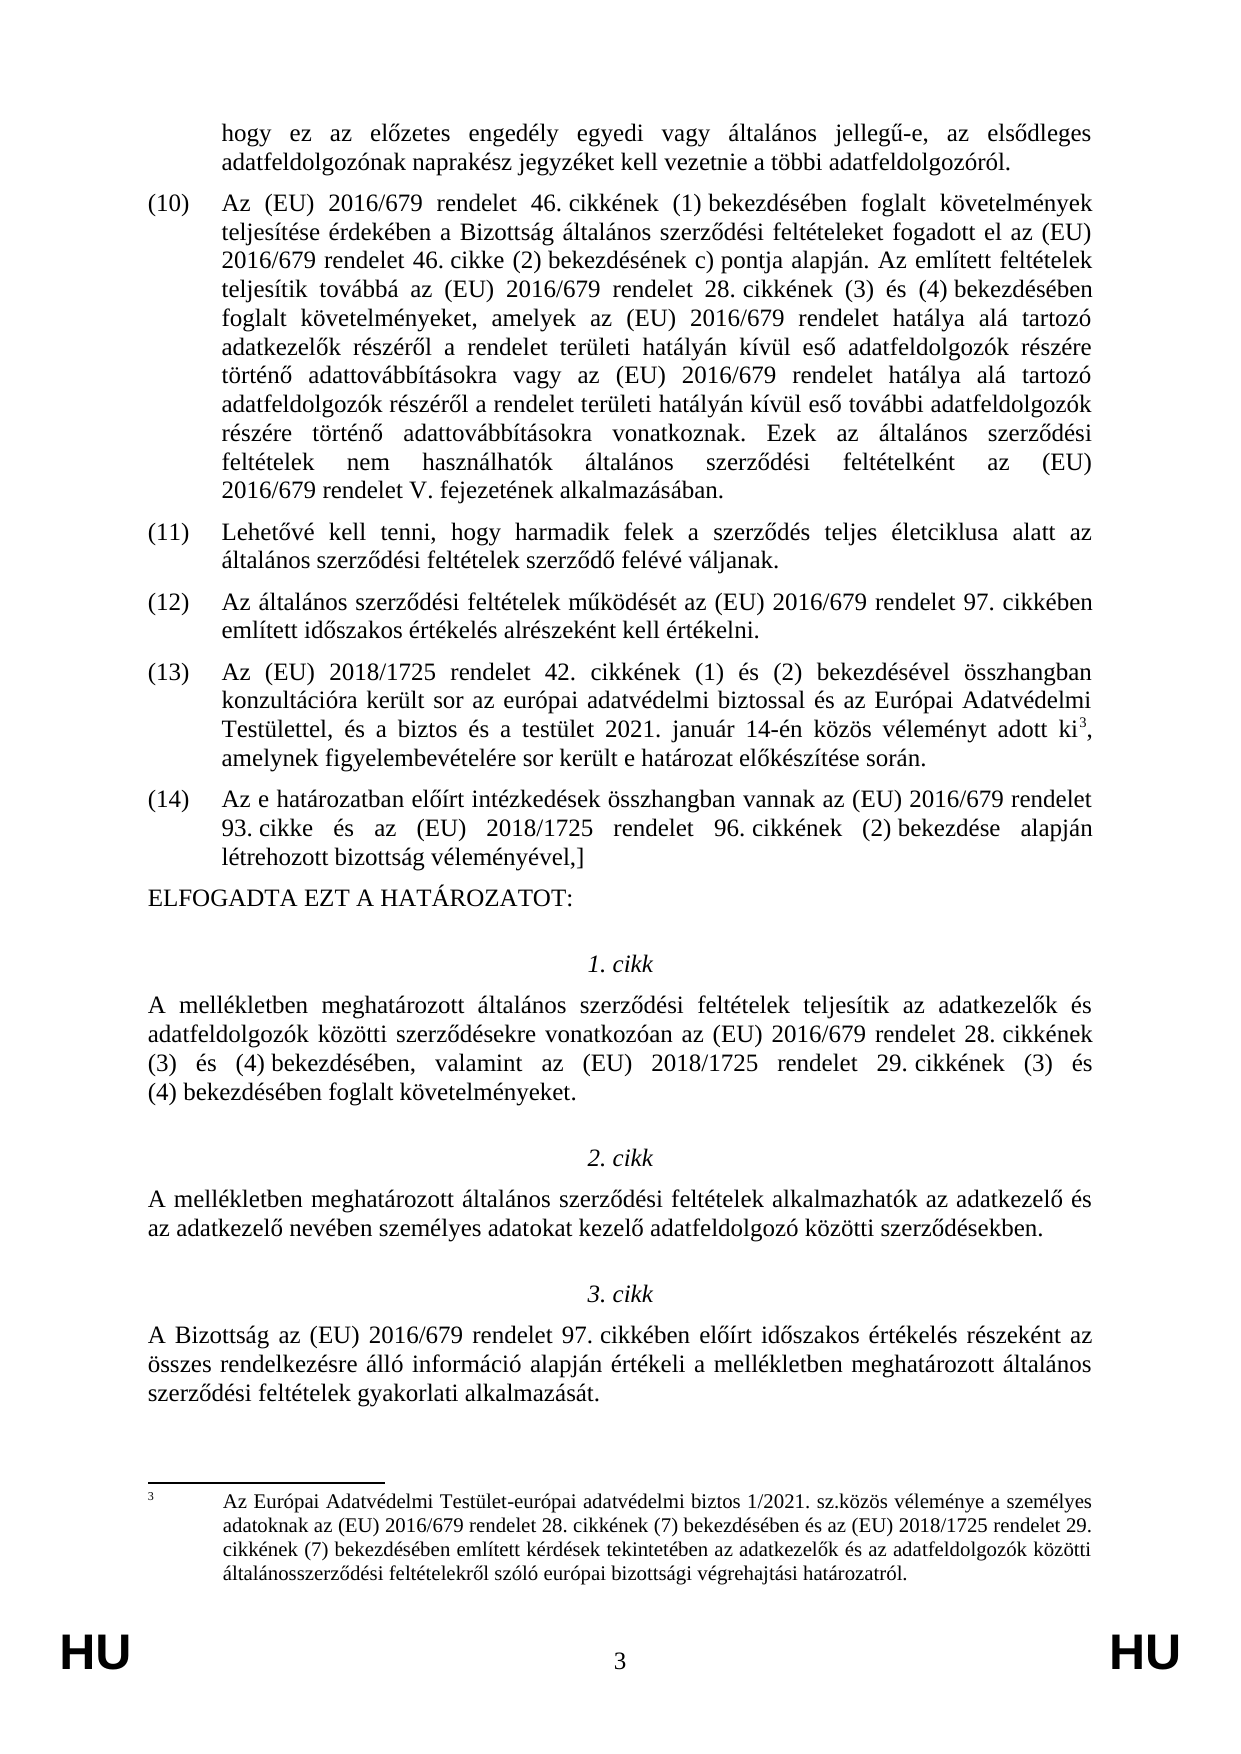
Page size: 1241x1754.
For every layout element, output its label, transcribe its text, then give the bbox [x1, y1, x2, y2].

text Az (EU) 2016/679 rendelet 46. cikkének (1) bekezdésében foglalt követelmények teljesítése érdekében a Bizottság általános szerződési feltételeket fogadott el az (EU) 2016/679 rendelet 46. cikke (2) bekezdésének c) pontja alapján. Az említett feltételek teljesítik továbbá az (EU) 2016/679 rendelet 28. cikkének (3) és (4) bekezdésében foglalt követelményeket, amelyek az (EU) 2016/679 rendelet hatálya alá tartozó adatkezelők részéről a rendelet területi hatályán kívül eső adatfeldolgozók részére történő adattovábbításokra vagy az (EU) 2016/679 rendelet hatálya alá tartozó adatfeldolgozók részéről a rendelet területi hatályán kívül eső további adatfeldolgozók részére történő adattovábbításokra vonatkoznak. Ezek az általános szerződési feltételek nem használhatók általános szerződési feltételként az (EU) 2016/679 rendelet V. fejezetének alkalmazásában. [148, 188, 1093, 504]
text Az általános szerződési feltételek működését az (EU) 2016/679 rendelet 97. cikkében említett időszakos értékelés alrészeként kell értékelni. [148, 587, 1093, 644]
text ELFOGADTA EZT A HATÁROZATOT: [148, 883, 1093, 912]
text A mellékletben meghatározott általános szerződési feltételek teljesítik az adatkezelők és adatfeldolgozók közötti szerződésekre vonatkozóan az (EU) 2016/679 rendelet 28. cikkének (3) és (4) bekezdésében, valamint az (EU) 2018/1725 rendelet 29. cikkének (3) és (4) bekezdésében foglalt követelményeket. [148, 991, 1093, 1106]
text 3. cikk [148, 1279, 1093, 1308]
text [148, 118, 1093, 176]
text 2. cikk [148, 1143, 1093, 1172]
text Az (EU) 2018/1725 rendelet 42. cikkének (1) és (2) bekezdésével összhangban konzultációra került sor az európai adatvédelmi biztossal és az Európai Adatvédelmi Testülettel, és a biztos és a testület 2021. január 14-én közös véleményt adott ki, amelynek figyelembevételére sor került e határozat előkészítése során. [148, 657, 1093, 772]
text Lehetővé kell tenni, hogy harmadik felek a szerződés teljes életciklusa alatt az általános szerződési feltételek szerződő felévé váljanak. [148, 517, 1093, 574]
text A Bizottság az (EU) 2016/679 rendelet 97. cikkében előírt időszakos értékelés részeként az összes rendelkezésre álló információ alapján értékeli a mellékletben meghatározott általános szerződési feltételek gyakorlati alkalmazását. [148, 1321, 1093, 1407]
text A mellékletben meghatározott általános szerződési feltételek alkalmazhatók az adatkezelő és az adatkezelő nevében személyes adatokat kezelő adatfeldolgozó közötti szerződésekben. [148, 1184, 1093, 1242]
text Az e határozatban előírt intézkedések összhangban vannak az (EU) 2016/679 rendelet 93. cikke és az (EU) 2018/1725 rendelet 96. cikkének (2) bekezdése alapján létrehozott bizottság véleményével,] [148, 784, 1093, 871]
text 1. cikk [148, 949, 1093, 978]
